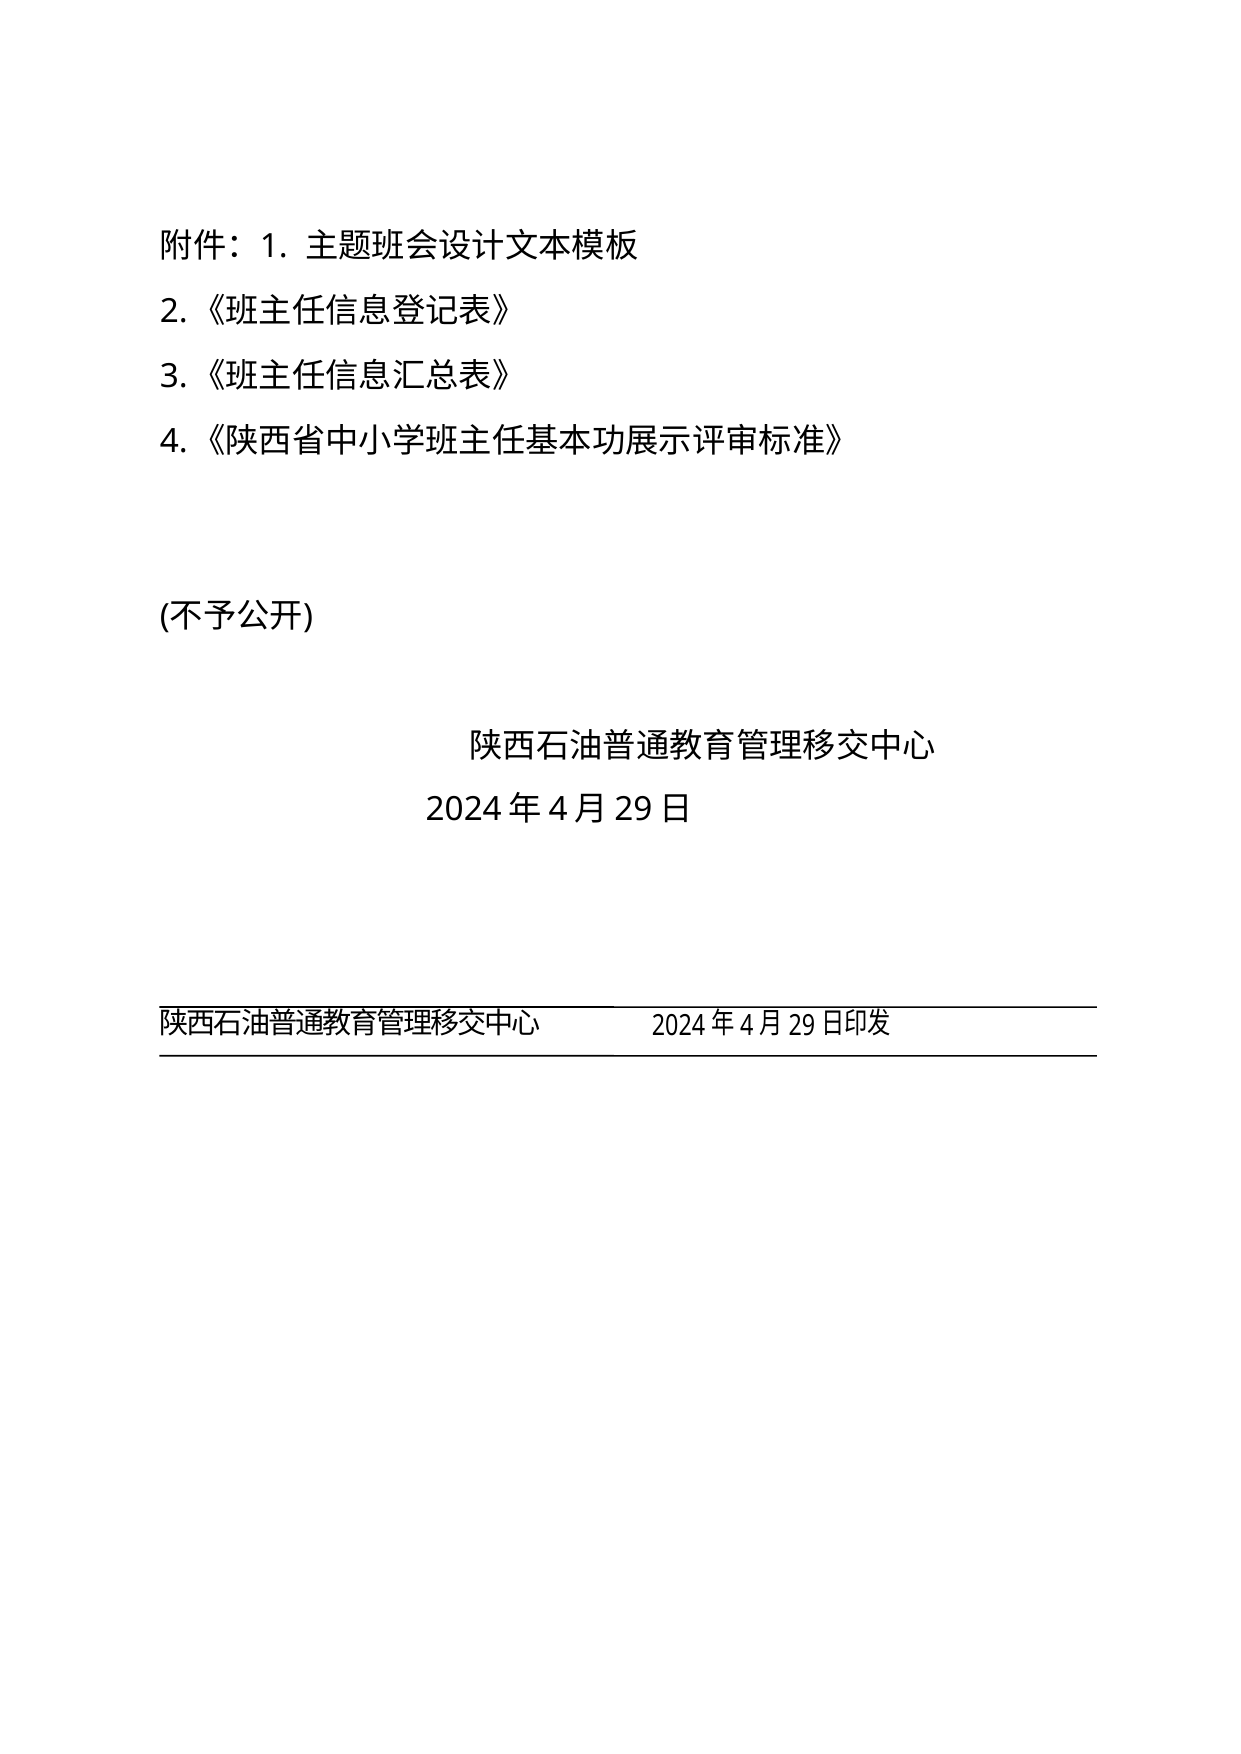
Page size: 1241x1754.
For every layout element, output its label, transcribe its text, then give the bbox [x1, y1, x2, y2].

text 陕西石油普通教育管理移交中心 2024年4月29日印发 [159, 1008, 1081, 1055]
list 《陕西省中小学班主任基本功展示评审标准》 [159, 406, 1081, 471]
text 2024年4月29日 [159, 776, 1081, 832]
list 《班主任信息汇总表》 [159, 341, 1081, 406]
text 附件：1. 主题班会设计文本模板 [159, 211, 1081, 276]
text (不予公开) [159, 581, 1081, 646]
list 《班主任信息登记表》 [159, 276, 1081, 341]
text 陕西石油普通教育管理移交中心 [159, 711, 1081, 776]
